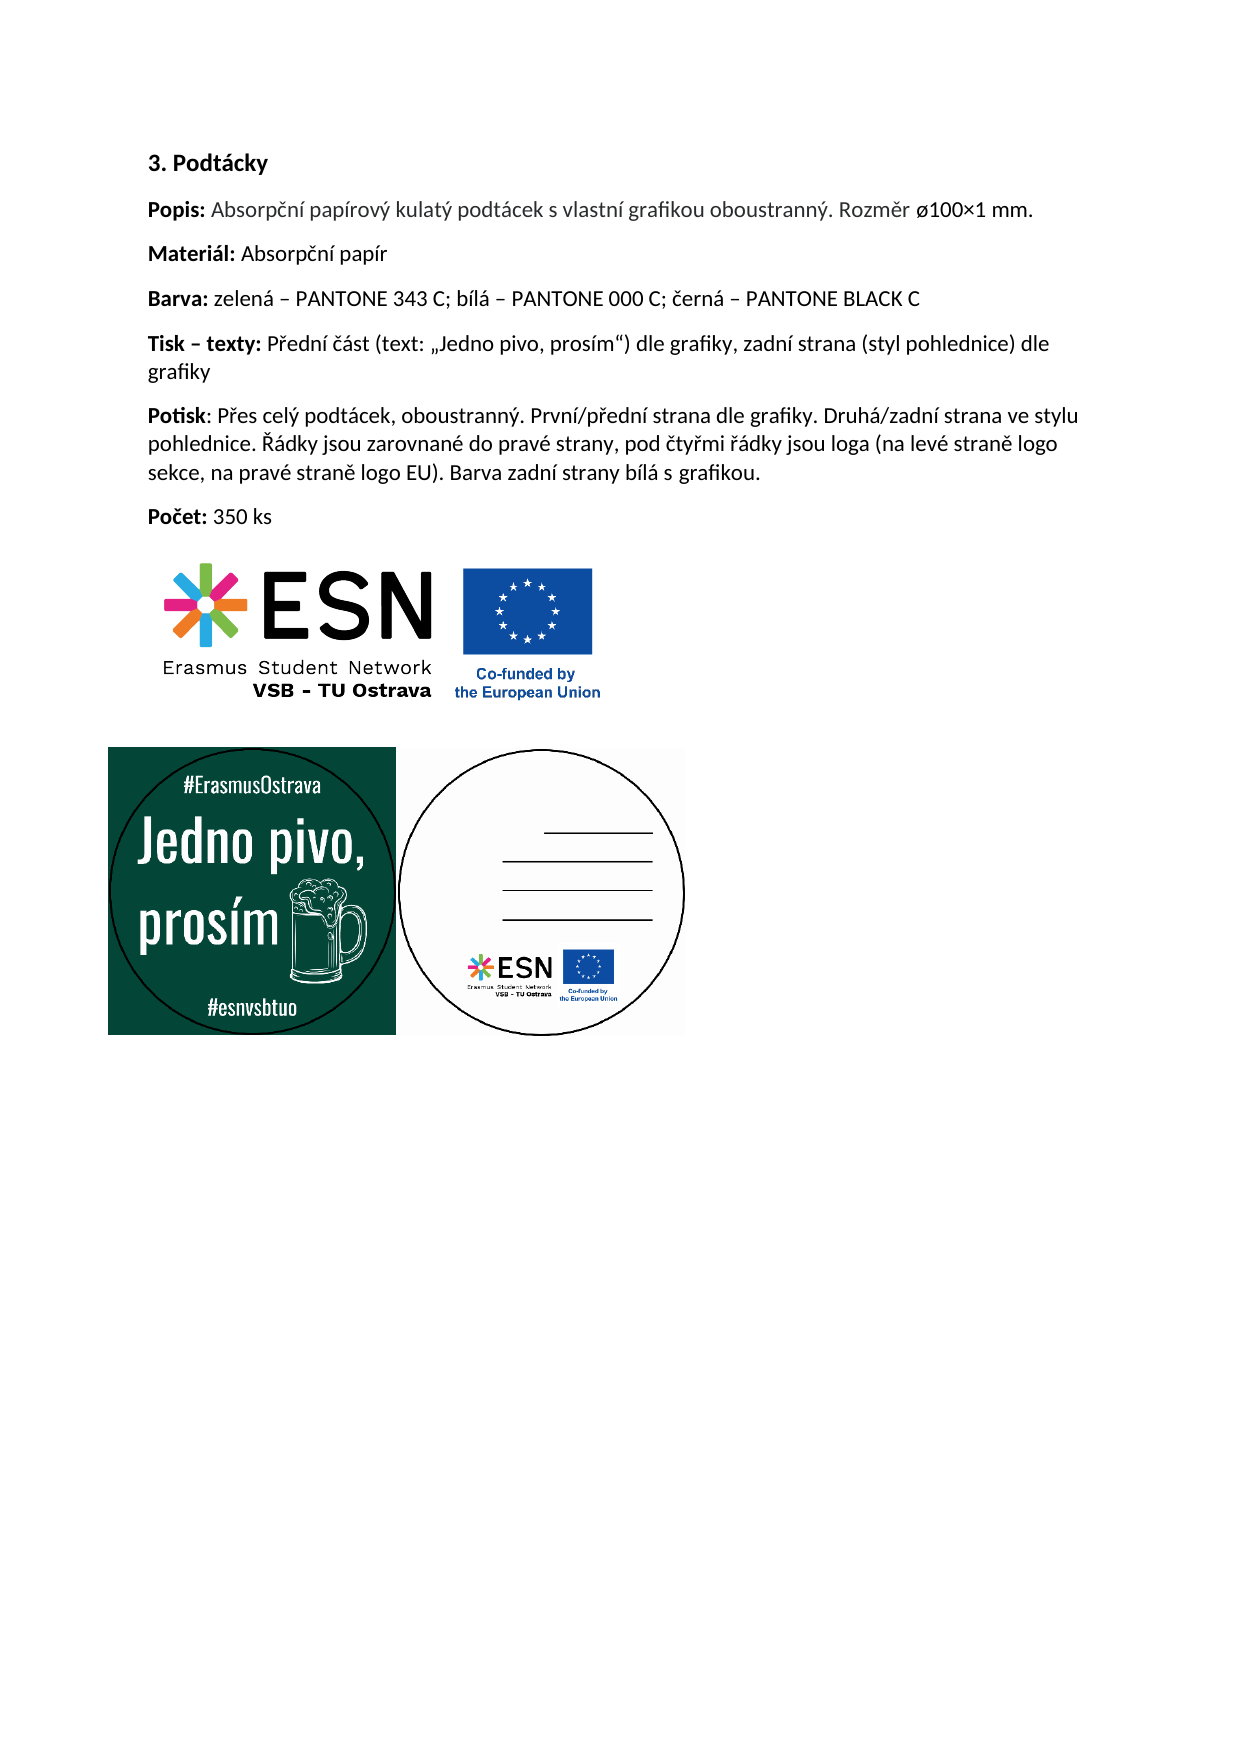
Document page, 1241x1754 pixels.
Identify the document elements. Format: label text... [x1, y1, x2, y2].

text Popis: Absorpční papírový kulatý podtácek s vlastní grafikou oboustranný. Rozměr ø100×1 mm. [148, 195, 1093, 223]
text 3. Podtácky [148, 148, 1093, 178]
picture [397, 748, 685, 1036]
text Barva: zelená – PANTONE 343 C; bílá – PANTONE 000 C; černá – PANTONE BLACK C [148, 284, 1093, 312]
picture [108, 747, 396, 1035]
text Materiál: Absorpční papír [148, 239, 1093, 267]
text Počet: 350 ks [148, 502, 1093, 530]
picture [147, 547, 607, 714]
text Potisk: Přes celý podtácek, oboustranný. První/přední strana dle grafiky. Druhá/zadní strana ve stylu pohlednice. Řádky jsou zarovnané do pravé strany, pod čtyřmi řádky jsou loga (na levé straně logo sekce, na pravé straně logo EU). Barva zadní strany bílá s grafikou. [148, 402, 1093, 486]
text Tisk – texty: Přední část (text: „Jedno pivo, prosím“) dle grafiky, zadní strana (styl pohlednice) dle grafiky [148, 329, 1093, 385]
